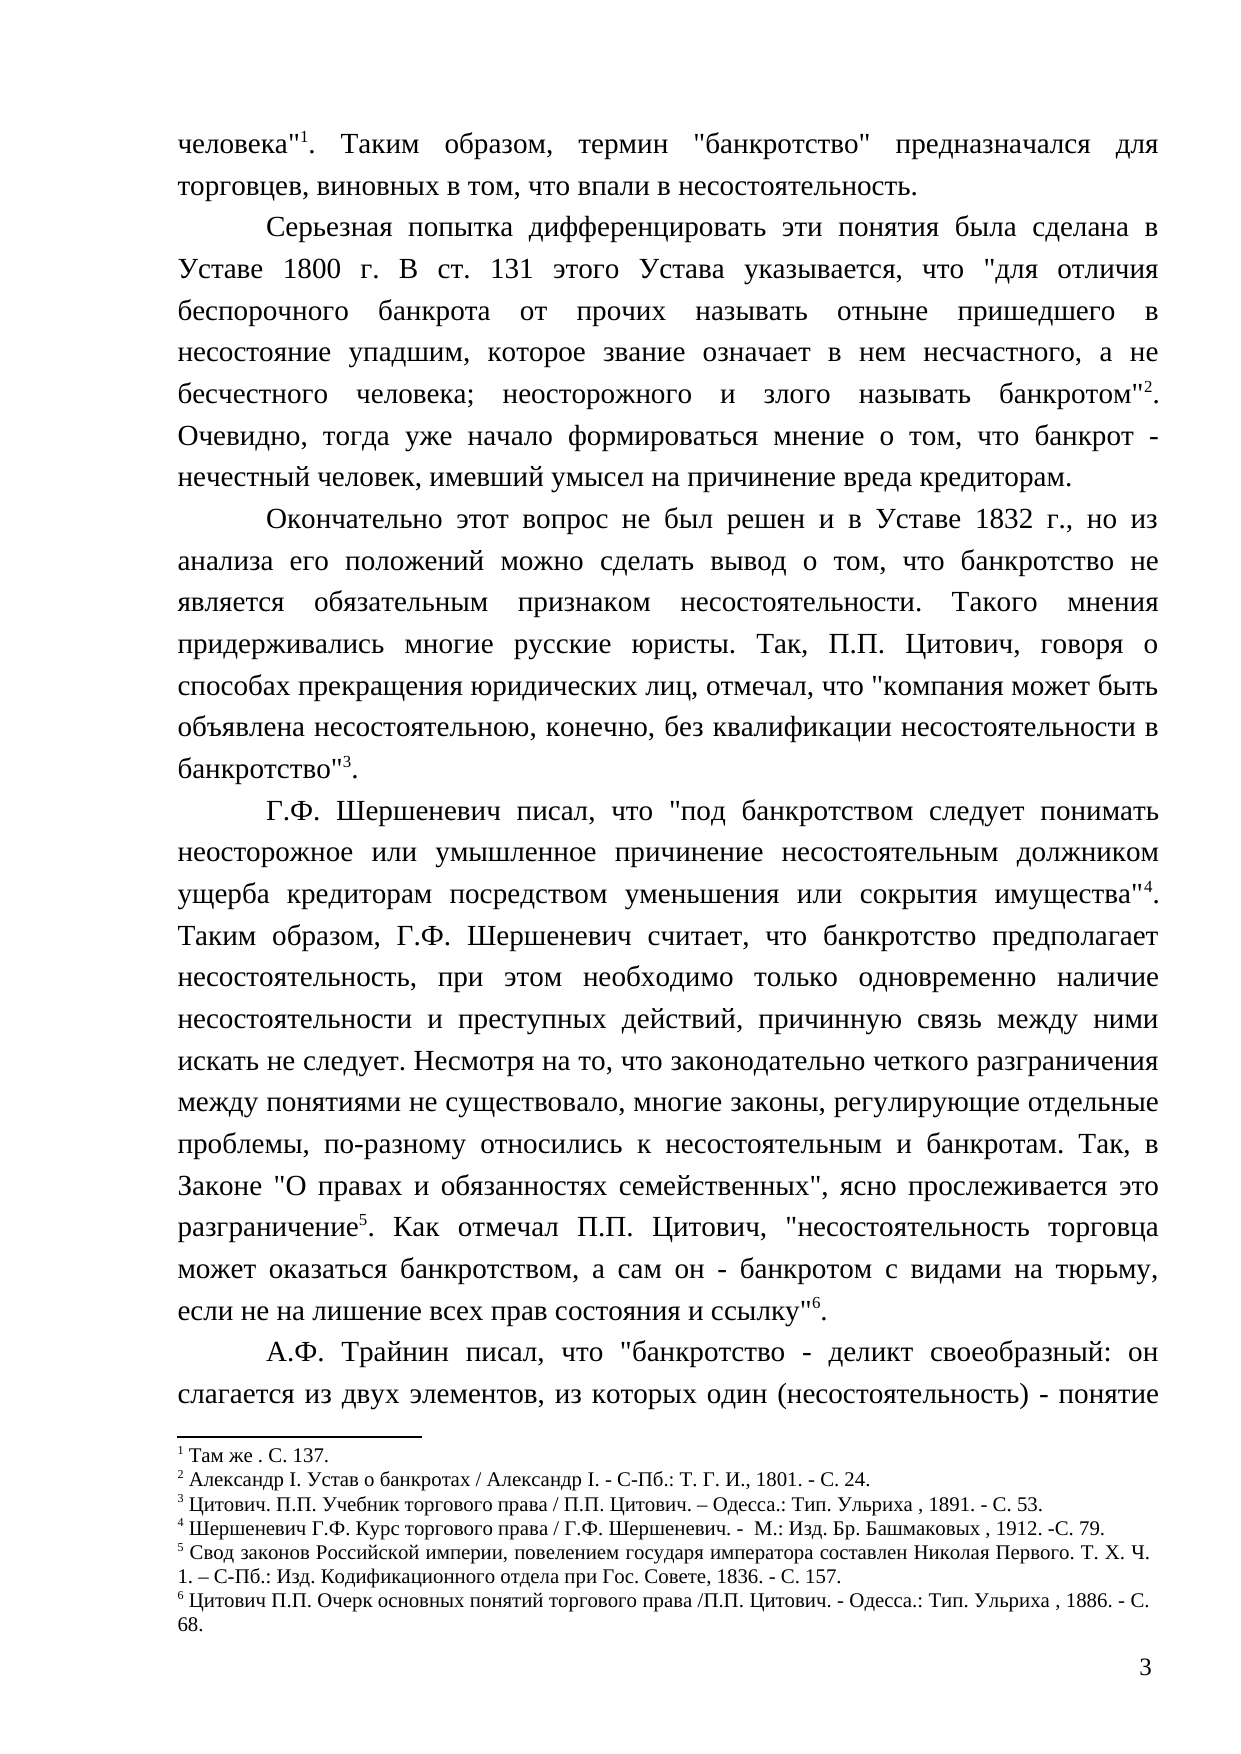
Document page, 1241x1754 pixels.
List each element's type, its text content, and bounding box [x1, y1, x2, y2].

text Г.Ф. Шершеневич писал, что "под банкротством следует понимать неосторожное или умышленное причинение несостоятельным должником ущерба кредиторам посредством уменьшения или сокрытия имущества". Таким образом, Г.Ф. Шершеневич считает, что банкротство предполагает несостоятельность, при этом необходимо только одновременно наличие несостоятельности и преступных действий, причинную связь между ними искать не следует. Несмотря на то, что законодательно четкого разграничения между понятиями не существовало, многие законы, регулирующие отдельные проблемы, по-разному относились к несостоятельным и банкротам. Так, в Законе "О правах и обязанностях семейственных", ясно прослеживается это разграничение. Как отмечал П.П. Цитович, "несостоятельность торговца может оказаться банкротством, а сам он - банкротом с видами на тюрьму, если не на лишение всех прав состояния и ссылку". [177, 785, 1159, 1326]
text Серьезная попытка дифференцировать эти понятия была сделана в Уставе 1800 г. В ст. 131 этого Устава указывается, что "для отличия беспорочного банкрота от прочих называть отныне пришедшего в несостояние упадшим, которое звание означает в нем несчастного, а не бесчестного человека; неосторожного и злого называть банкротом". Очевидно, тогда уже начало формироваться мнение о том, что банкрот - нечестный человек, имевший умысел на причинение вреда кредиторам. [177, 201, 1159, 493]
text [177, 1326, 1159, 1410]
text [177, 118, 1159, 201]
text Окончательно этот вопрос не был решен и в Уставе 1832 г., но из анализа его положений можно сделать вывод о том, что банкротство не является обязательным признаком несостоятельности. Такого мнения придерживались многие русские юристы. Так, П.П. Цитович, говоря о способах прекращения юридических лиц, отмечал, что "компания может быть объявлена несостоятельною, конечно, без квалификации несостоятельности в банкротство". [177, 493, 1159, 785]
